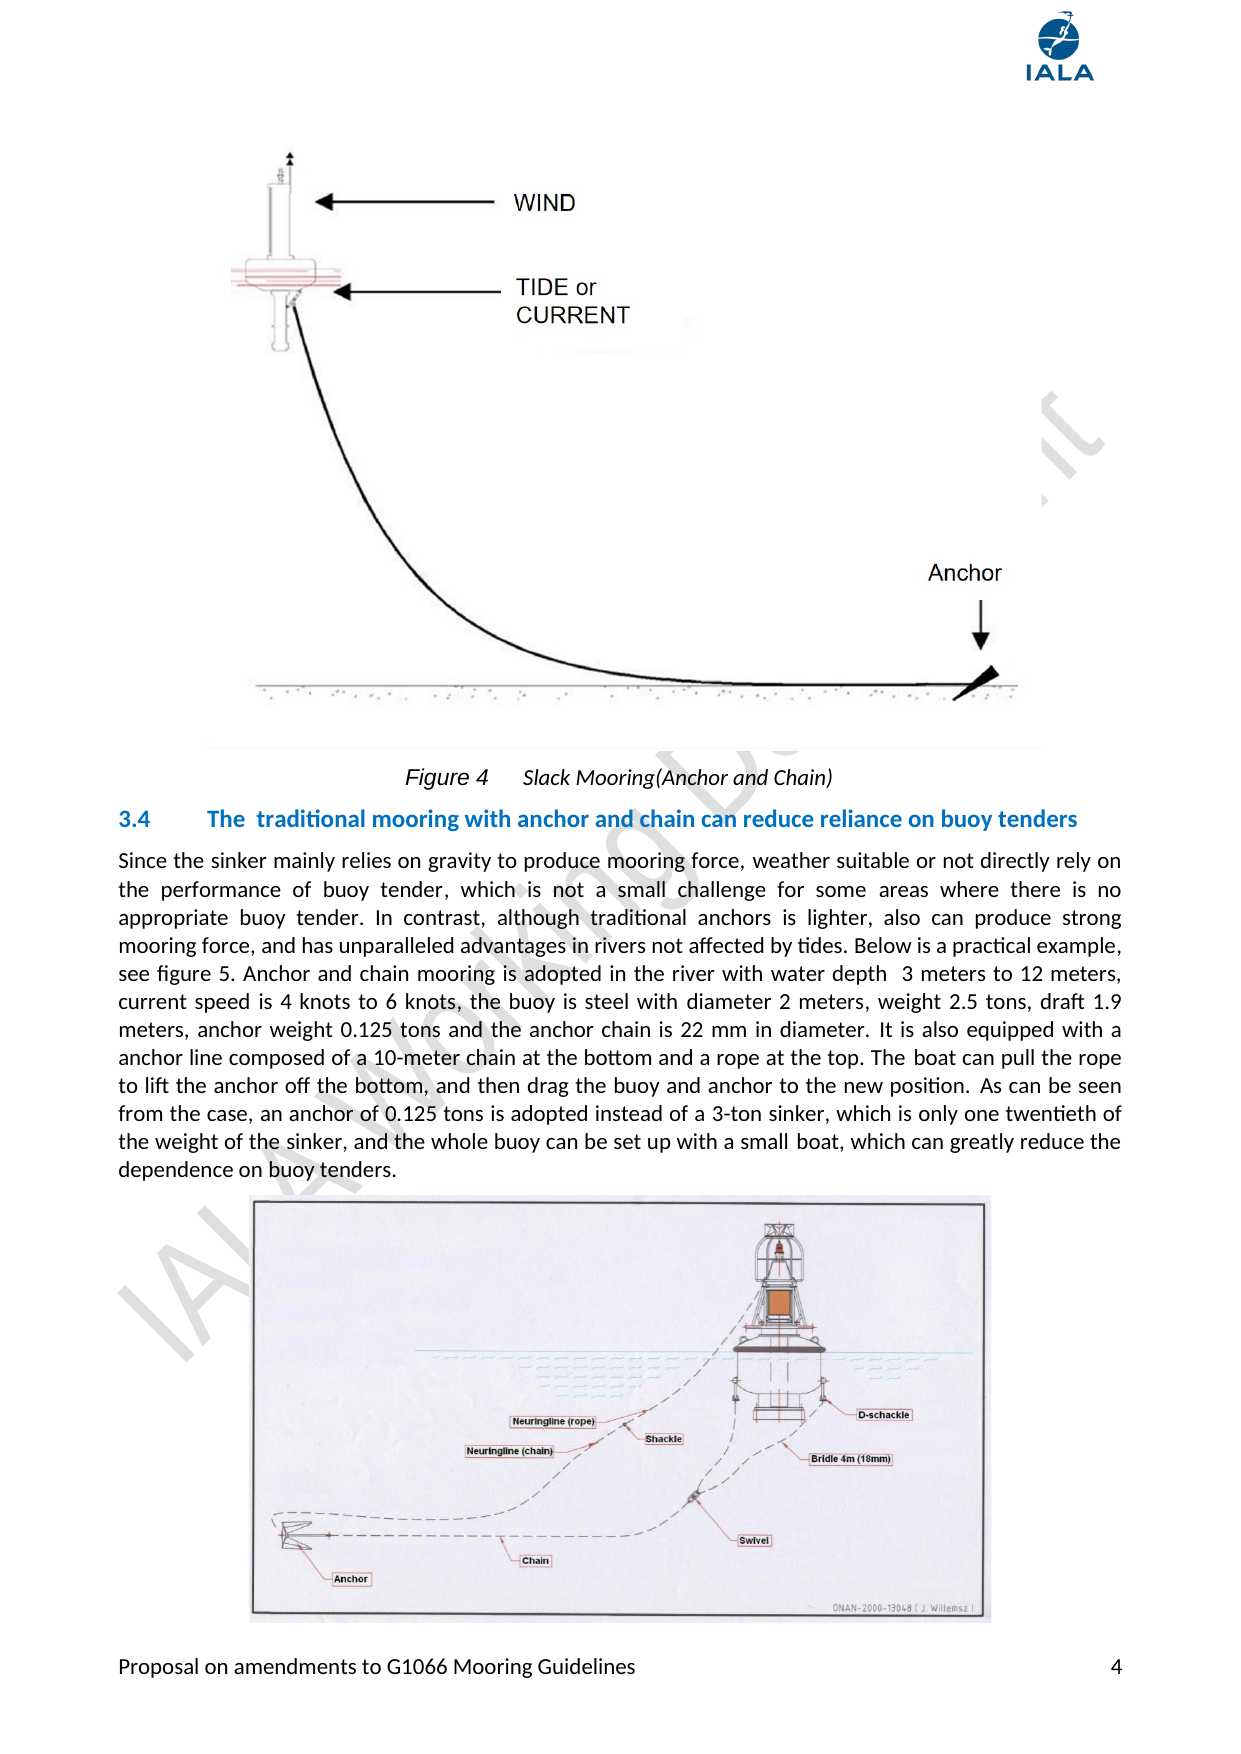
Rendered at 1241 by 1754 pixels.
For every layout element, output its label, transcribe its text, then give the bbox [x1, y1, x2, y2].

picture [248, 1195, 992, 1623]
subtitle The traditional mooring with anchor and chain can reduce reliance on buoy tenders [118, 804, 1122, 834]
picture [198, 118, 1042, 751]
text Slack Mooring(Anchor and Chain) [118, 763, 1122, 791]
text Since the sinker mainly relies on gravity to produce mooring force, weather suitable or not directly rely on the performance of buoy tender, which is not a small challenge for some areas where there is no appropriate buoy tender. In contrast, although traditional anchors is lighter, also can produce strong mooring force, and has unparalleled advantages in rivers not affected by tides. Below is a practical example, see figure 5. Anchor and chain mooring is adopted in the river with water depth 3 meters to 12 meters, current speed is 4 knots to 6 knots, the buoy is steel with diameter 2 meters, weight 2.5 tons, draft 1.9 meters, anchor weight 0.125 tons and the anchor chain is 22 mm in diameter. It is also equipped with a anchor line composed of a 10-meter chain at the bottom and a rope at the top. The boat can pull the rope to lift the anchor off the bottom, and then drag the buoy and anchor to the new position. As can be seen from the case, an anchor of 0.125 tons is adopted instead of a 3-ton sinker, which is only one twentieth of the weight of the sinker, and the whole buoy can be set up with a small boat, which can greatly reduce the dependence on buoy tenders. [118, 847, 1122, 1183]
picture [1011, 3, 1106, 96]
